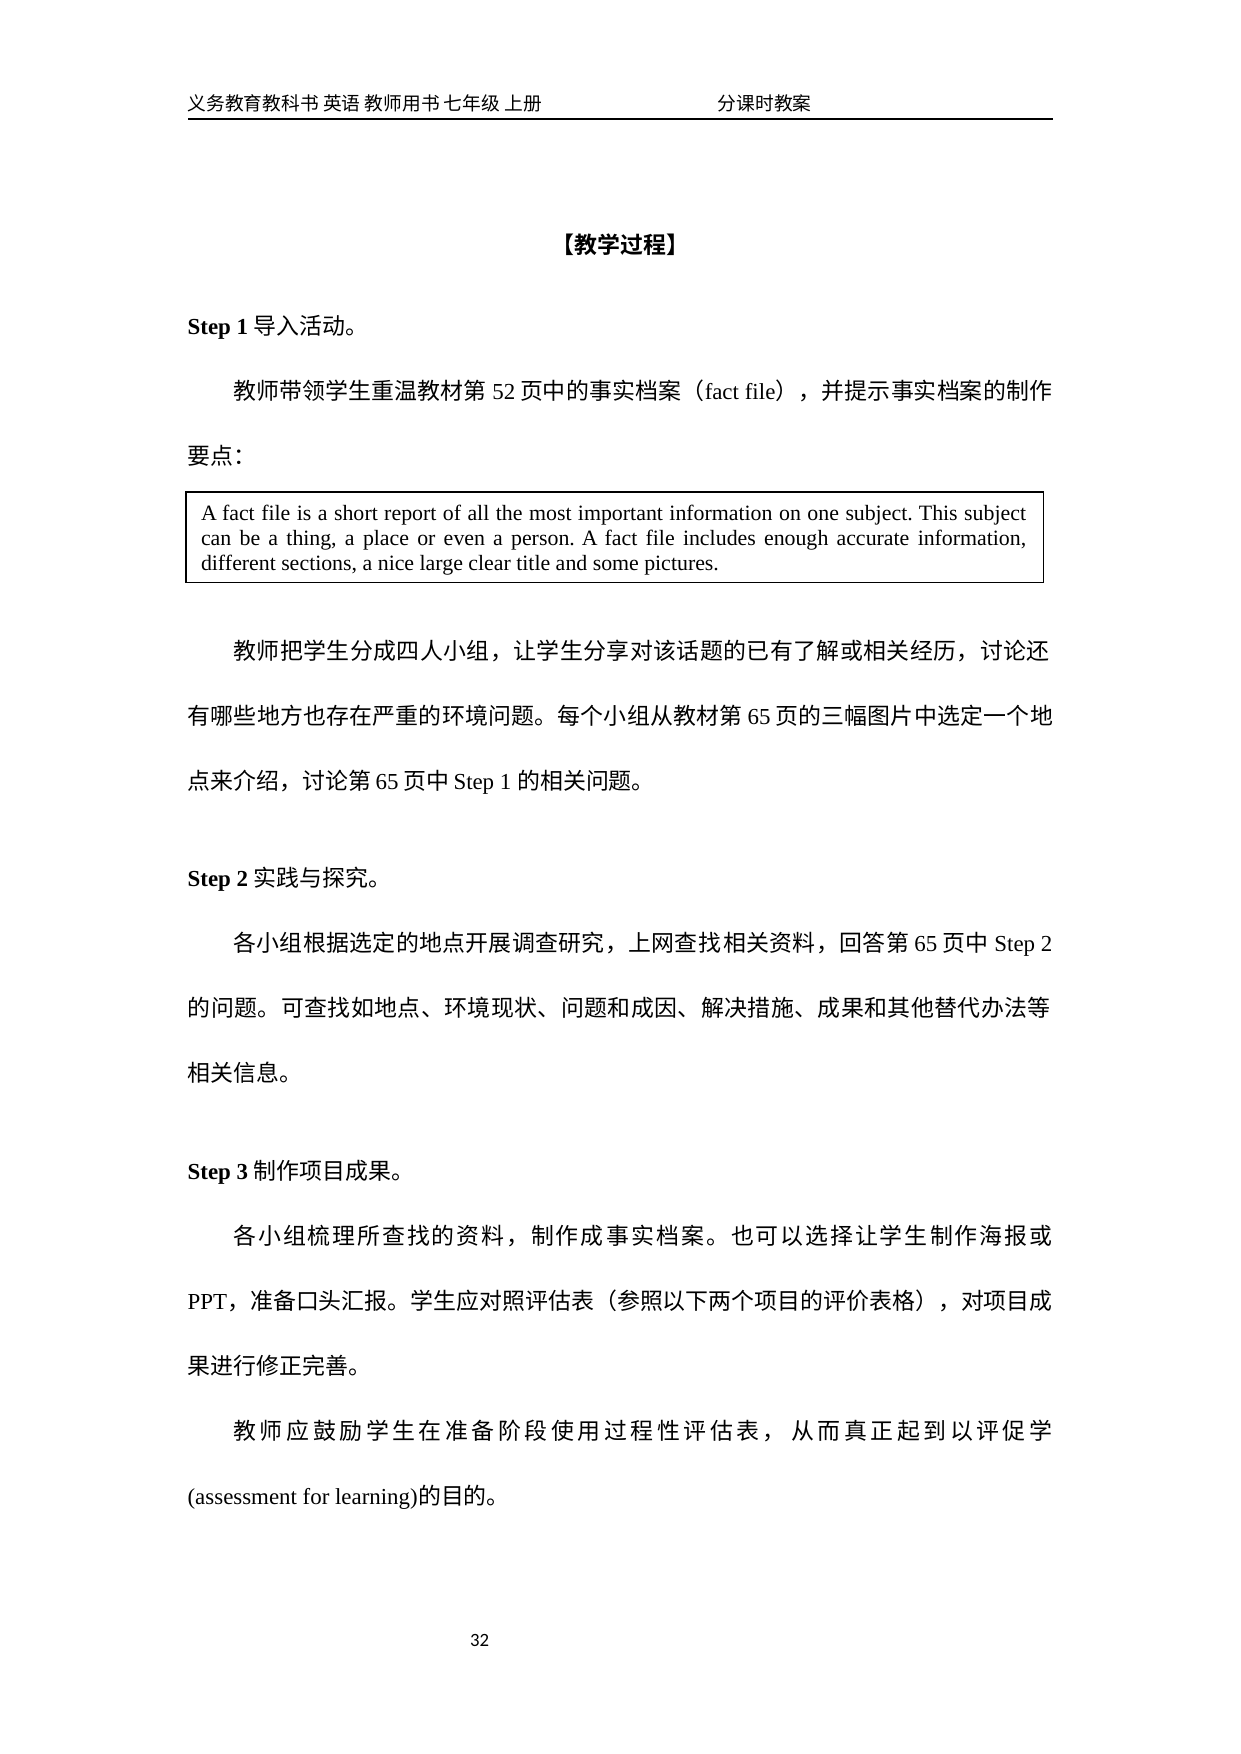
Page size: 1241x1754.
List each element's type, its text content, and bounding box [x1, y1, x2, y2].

text 各小组根据选定的地点开展调查研究，上网查找相关资料，回答第65页中 Step 2的问题。可查找如地点、环境现状、问题和成因、解决措施、成果和其他替代办法等相关信息。 [187, 909, 1053, 1104]
text 教师把学生分成四人小组，让学生分享对该话题的已有了解或相关经历，讨论还有哪些地方也存在严重的环境问题。每个小组从教材第65页的三幅图片中选定一个地点来介绍，讨论第65页中Step 1 的相关问题。 [187, 617, 1053, 812]
text Step 2 实践与探究。 [187, 844, 1053, 909]
text Step 3 制作项目成果。 [187, 1137, 1053, 1202]
list Step 1 导入活动。 [187, 292, 1053, 357]
text 教师带领学生重温教材第52页中的事实档案（fact file），并提示事实档案的制作要点： [187, 357, 1053, 487]
text 教师应鼓励学生在准备阶段使用过程性评估表，从而真正起到以评促学(assessment for learning)的目的。 [187, 1397, 1053, 1527]
text 【教学过程】 [187, 211, 1053, 276]
text 各小组梳理所查找的资料，制作成事实档案。也可以选择让学生制作海报或PPT，准备口头汇报。学生应对照评估表（参照以下两个项目的评价表格），对项目成果进行修正完善。 [187, 1202, 1053, 1397]
